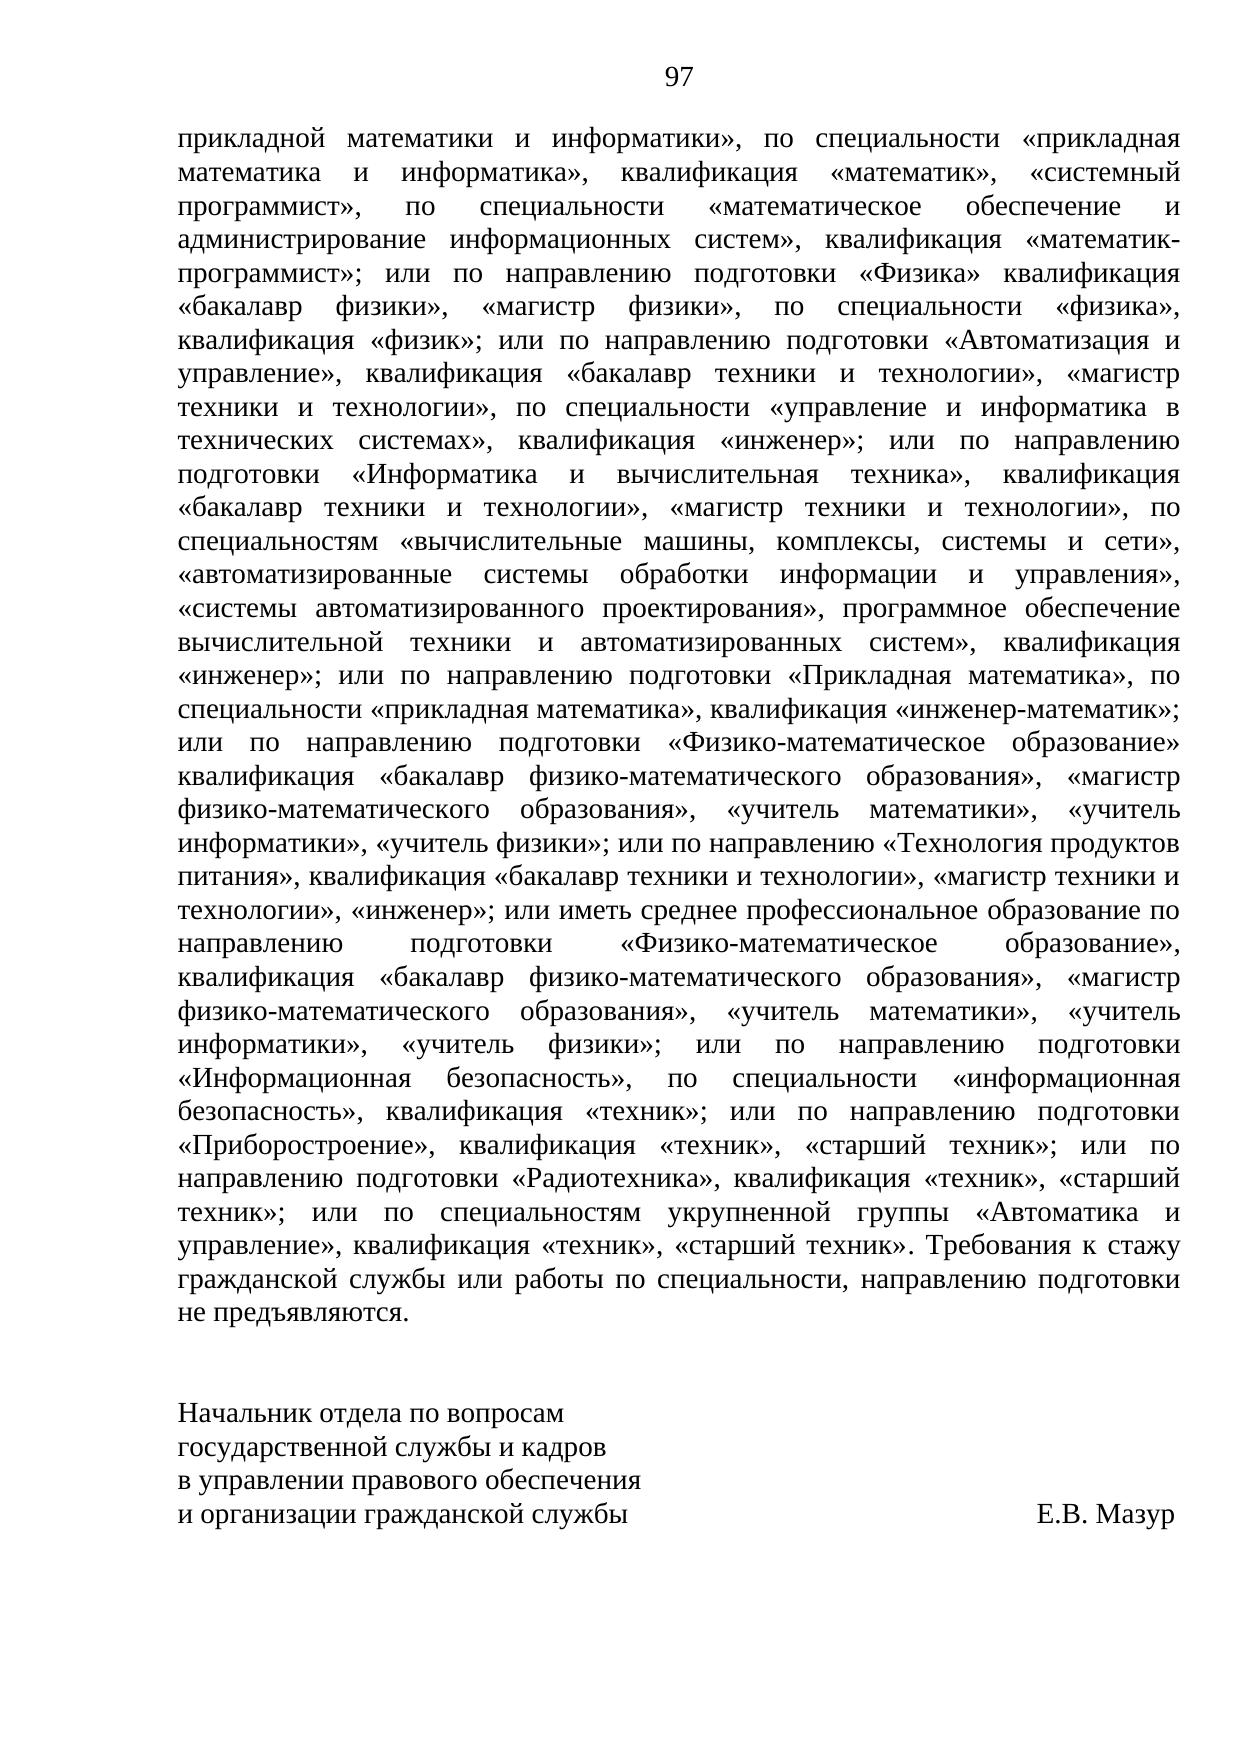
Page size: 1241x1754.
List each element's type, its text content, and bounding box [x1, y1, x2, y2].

text в управлении правового обеспечения [177, 1462, 1181, 1496]
text и организации гражданской службы Е.В. Мазур [177, 1496, 1181, 1529]
text Начальник отдела по вопросам [177, 1395, 1181, 1429]
text государственной службы и кадров [177, 1429, 1181, 1462]
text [177, 121, 1181, 1328]
